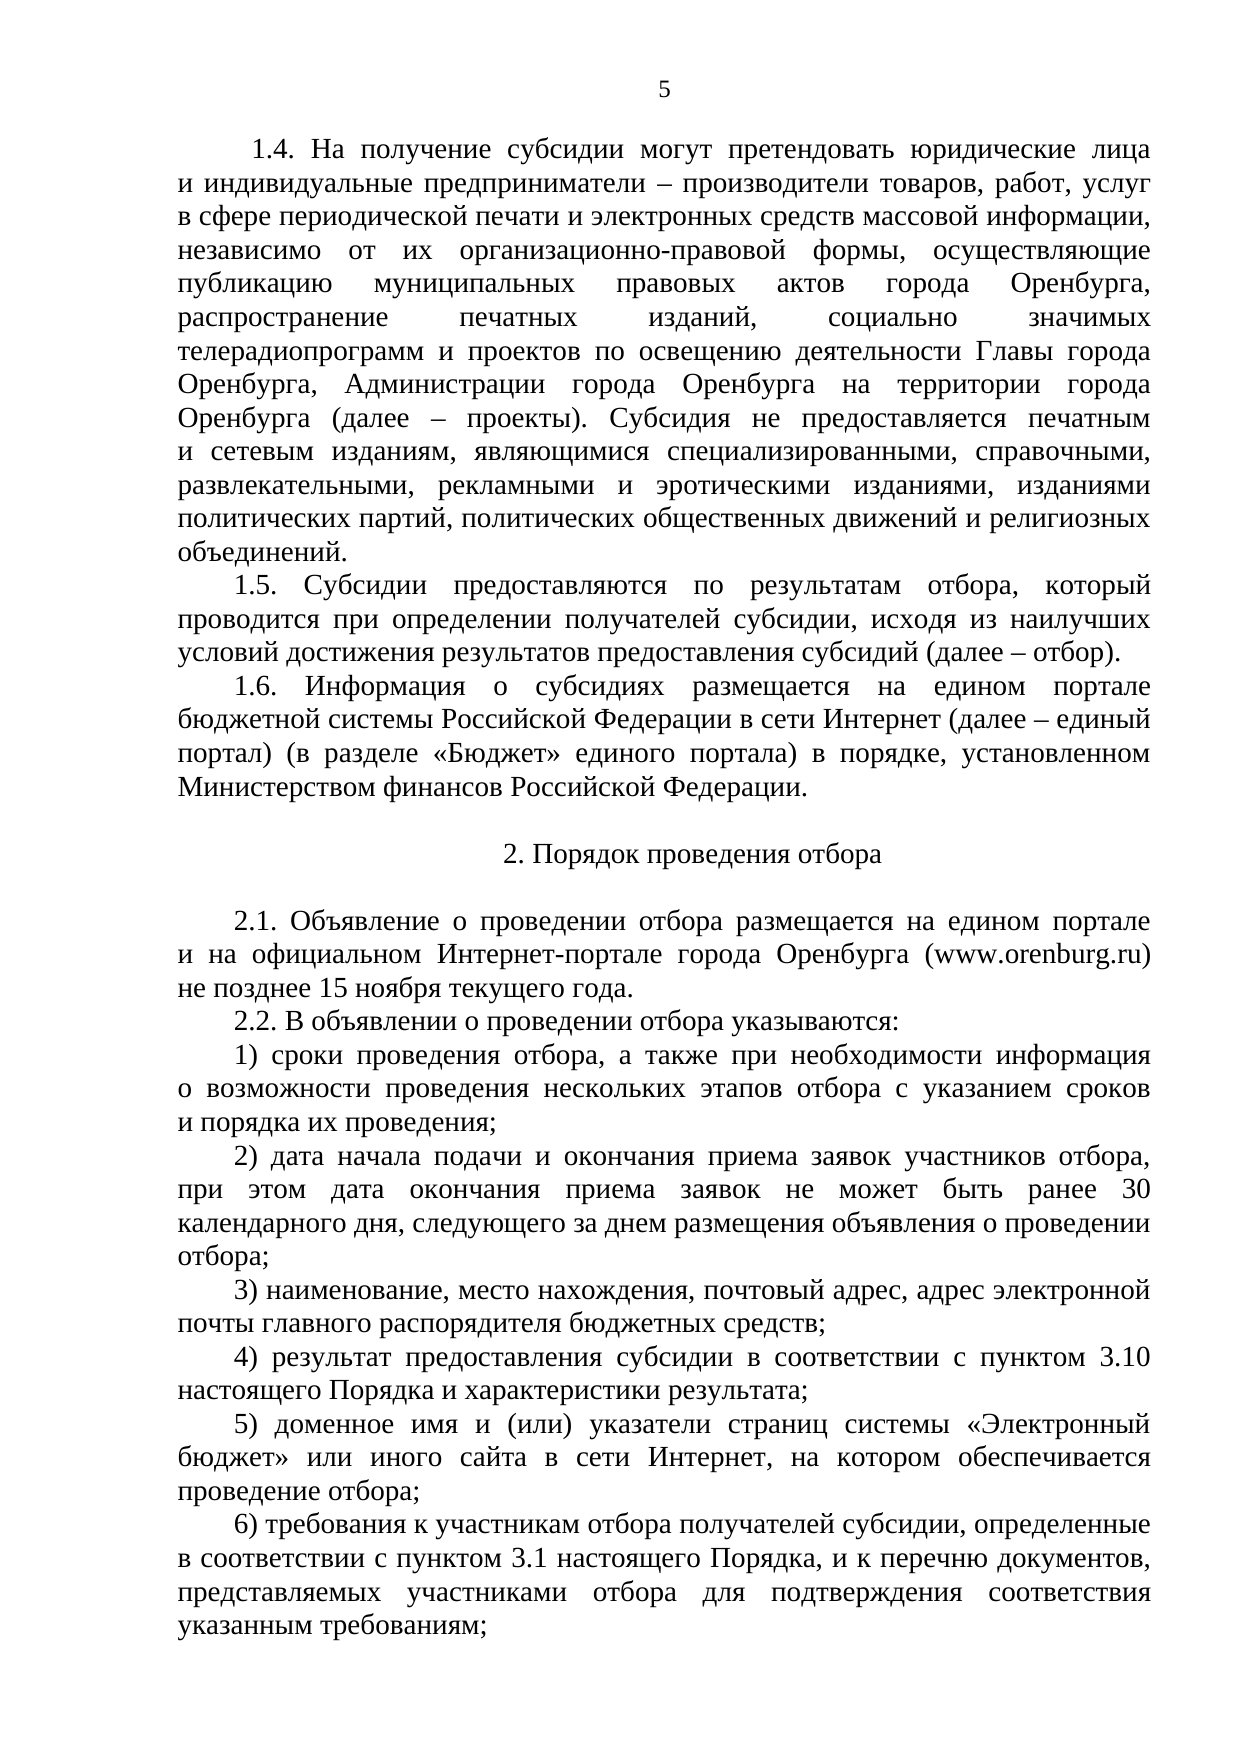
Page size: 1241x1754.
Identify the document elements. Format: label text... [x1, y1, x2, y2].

text 2.2. В объявлении о проведении отбора указываются: [177, 1003, 1152, 1037]
text 6) требования к участникам отбора получателей субсидии, определенные в соответствии с пунктом 3.1 настоящего Порядка, и к перечню документов, представляемых участниками отбора для подтверждения соответствия указанным требованиям; [177, 1507, 1152, 1641]
text 1.6. Информация о субсидиях размещается на едином портале бюджетной системы Российской Федерации в сети Интернет (далее – единый портал) (в разделе «Бюджет» единого портала) в порядке, установленном Министерством финансов Российской Федерации. [177, 668, 1152, 802]
text 5) доменное имя и (или) указатели страниц системы «Электронный бюджет» или иного сайта в сети Интернет, на котором обеспечивается проведение отбора; [177, 1406, 1152, 1507]
text 3) наименование, место нахождения, почтовый адрес, адрес электронной почты главного распорядителя бюджетных средств; [177, 1272, 1152, 1339]
text 1.4. На получение субсидии могут претендовать юридические лица и индивидуальные предприниматели – производители товаров, работ, услуг в сфере периодической печати и электронных средств массовой информации, независимо от их организационно-правовой формы, осуществляющие публикацию муниципальных правовых актов города Оренбурга, распространение печатных изданий, социально значимых телерадиопрограмм и проектов по освещению деятельности Главы города Оренбурга, Администрации города Оренбурга на территории города Оренбурга (далее – проекты). Субсидия не предоставляется печатным и сетевым изданиям, являющимися специализированными, справочными, развлекательными, рекламными и эротическими изданиями, изданиями политических партий, политических общественных движений и религиозных объединений. [177, 131, 1152, 567]
text 1.5. Субсидии предоставляются по результатам отбора, который проводится при определении получателей субсидии, исходя из наилучших условий достижения результатов предоставления субсидий (далее – отбор). [177, 567, 1152, 668]
text 2. Порядок проведения отбора [177, 836, 1152, 869]
text 2.1. Объявление о проведении отбора размещается на едином портале и на официальном Интернет-портале города Оренбурга (www.orenburg.ru) не позднее 15 ноября текущего года. [177, 903, 1152, 1003]
text 1) сроки проведения отбора, а также при необходимости информация о возможности проведения нескольких этапов отбора с указанием сроков и порядка их проведения; [177, 1037, 1152, 1138]
text 2) дата начала подачи и окончания приема заявок участников отбора, при этом дата окончания приема заявок не может быть ранее 30 календарного дня, следующего за днем размещения объявления о проведении отбора; [177, 1138, 1152, 1272]
text 4) результат предоставления субсидии в соответствии с пунктом 3.10 настоящего Порядка и характеристики результата; [177, 1339, 1152, 1406]
